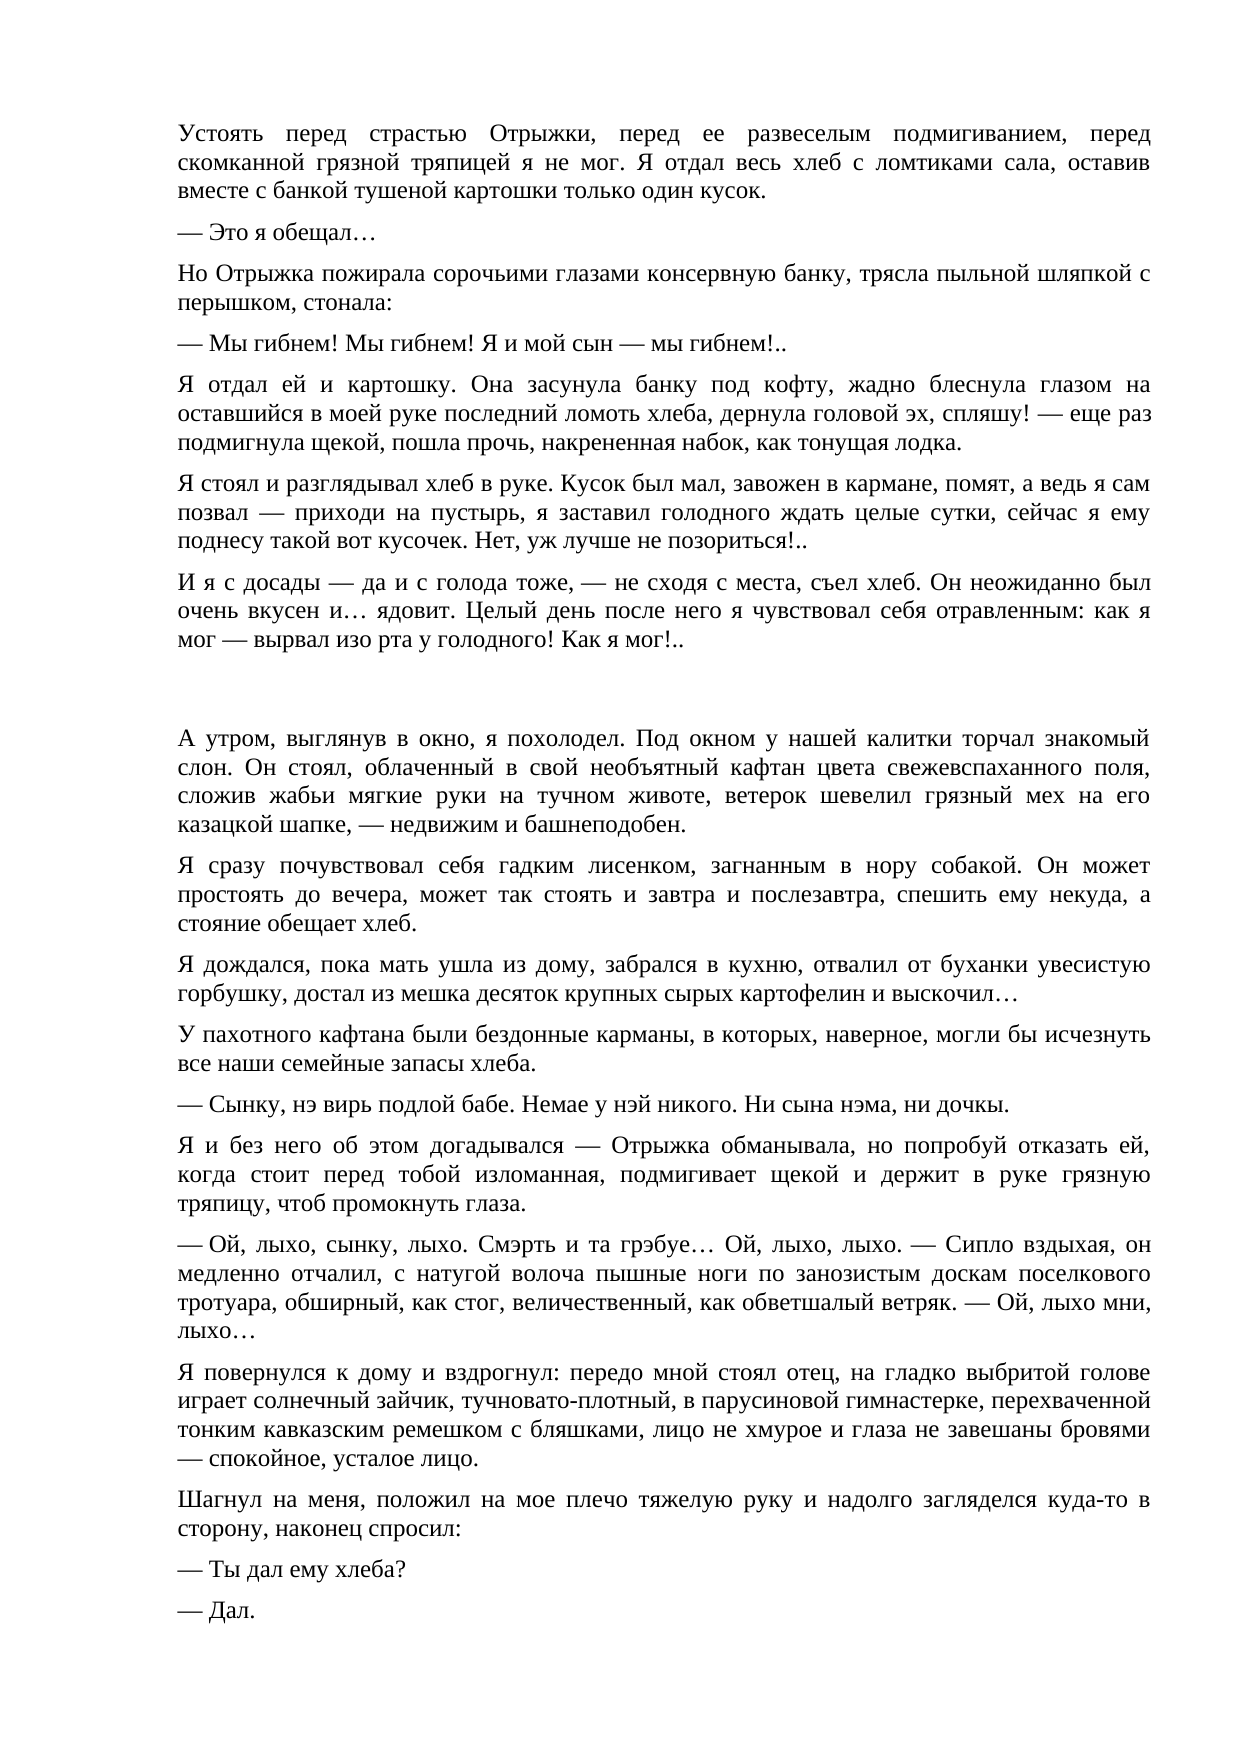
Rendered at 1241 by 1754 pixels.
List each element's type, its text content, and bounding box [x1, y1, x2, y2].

text Устоять перед страстью Отрыжки, перед ее развеселым подмигиванием, перед скомканной грязной тряпицей я не мог. Я отдал весь хлеб с ломтиками сала, оставив вместе с банкой тушеной картошки только один кусок. [177, 118, 1152, 204]
text Я и без него об этом догадывался — Отрыжка обманывала, но попробуй отказать ей, когда стоит перед тобой изломанная, подмигивает щекой и держит в руке грязную тряпицу, чтоб промокнуть глаза. [177, 1131, 1152, 1217]
text Я сразу почувствовал себя гадким лисенком, загнанным в нору собакой. Он может простоять до вечера, может так стоять и завтра и послезавтра, спешить ему некуда, а стояние обещает хлеб. [177, 851, 1152, 937]
text Я дождался, пока мать ушла из дому, забрался в кухню, отвалил от буханки увесистую горбушку, достал из мешка десяток крупных сырых картофелин и выскочил… [177, 949, 1152, 1007]
text Я повернулся к дому и вздрогнул: передо мной стоял отец, на гладко выбритой голове играет солнечный зайчик, тучновато-плотный, в парусиновой гимнастерке, перехваченной тонким кавказским ремешком с бляшками, лицо не хмурое и глаза не завешаны бровями — спокойное, усталое лицо. [177, 1357, 1152, 1472]
text У пахотного кафтана были бездонные карманы, в которых, наверное, могли бы исчезнуть все наши семейные запасы хлеба. [177, 1019, 1152, 1077]
text А утром, выглянув в окно, я похолодел. Под окном у нашей калитки торчал знакомый слон. Он стоял, облаченный в свой необъятный кафтан цвета свежевспаханного поля, сложив жабьи мягкие руки на тучном животе, ветерок шевелил грязный мех на его казацкой шапке, — недвижим и башнеподобен. [177, 723, 1152, 838]
text И я с досады — да и с голода тоже, — не сходя с места, съел хлеб. Он неожиданно был очень вкусен и… ядовит. Целый день после него я чувствовал себя отравленным: как я мог — вырвал изо рта у голодного! Как я мог!.. [177, 567, 1152, 653]
text — Ты дал ему хлеба? [177, 1554, 1152, 1583]
text — Это я обещал… [177, 217, 1152, 246]
text Но Отрыжка пожирала сорочьими глазами консервную банку, трясла пыльной шляпкой с перышком, стонала: [177, 258, 1152, 316]
text Шагнул на меня, положил на мое плечо тяжелую руку и надолго загляделся куда-то в сторону, наконец спросил: [177, 1484, 1152, 1542]
text — Ой, лыхо, сынку, лыхо. Смэрть и та грэбуе… Ой, лыхо, лыхо. — Сипло вздыхая, он медленно отчалил, с натугой волоча пышные ноги по занозистым доскам поселкового тротуара, обширный, как стог, величественный, как обветшалый ветряк. — Ой, лыхо мни, лыхо… [177, 1229, 1152, 1344]
text Я отдал ей и картошку. Она засунула банку под кофту, жадно блеснула глазом на оставшийся в моей руке последний ломоть хлеба, дернула головой эх, спляшу! — еще раз подмигнула щекой, пошла прочь, накрененная набок, как тонущая лодка. [177, 369, 1152, 456]
text — Дал. [177, 1596, 1152, 1624]
text Я стоял и разглядывал хлеб в руке. Кусок был мал, завожен в кармане, помят, а ведь я сам позвал — приходи на пустырь, я заставил голодного ждать целые сутки, сейчас я ему поднесу такой вот кусочек. Нет, уж лучше не позориться!.. [177, 468, 1152, 554]
text — Мы гибнем! Мы гибнем! Я и мой сын — мы гибнем!.. [177, 328, 1152, 357]
text — Сынку, нэ вирь подлой бабе. Немае у нэй никого. Ни сына нэма, ни дочкы. [177, 1089, 1152, 1118]
